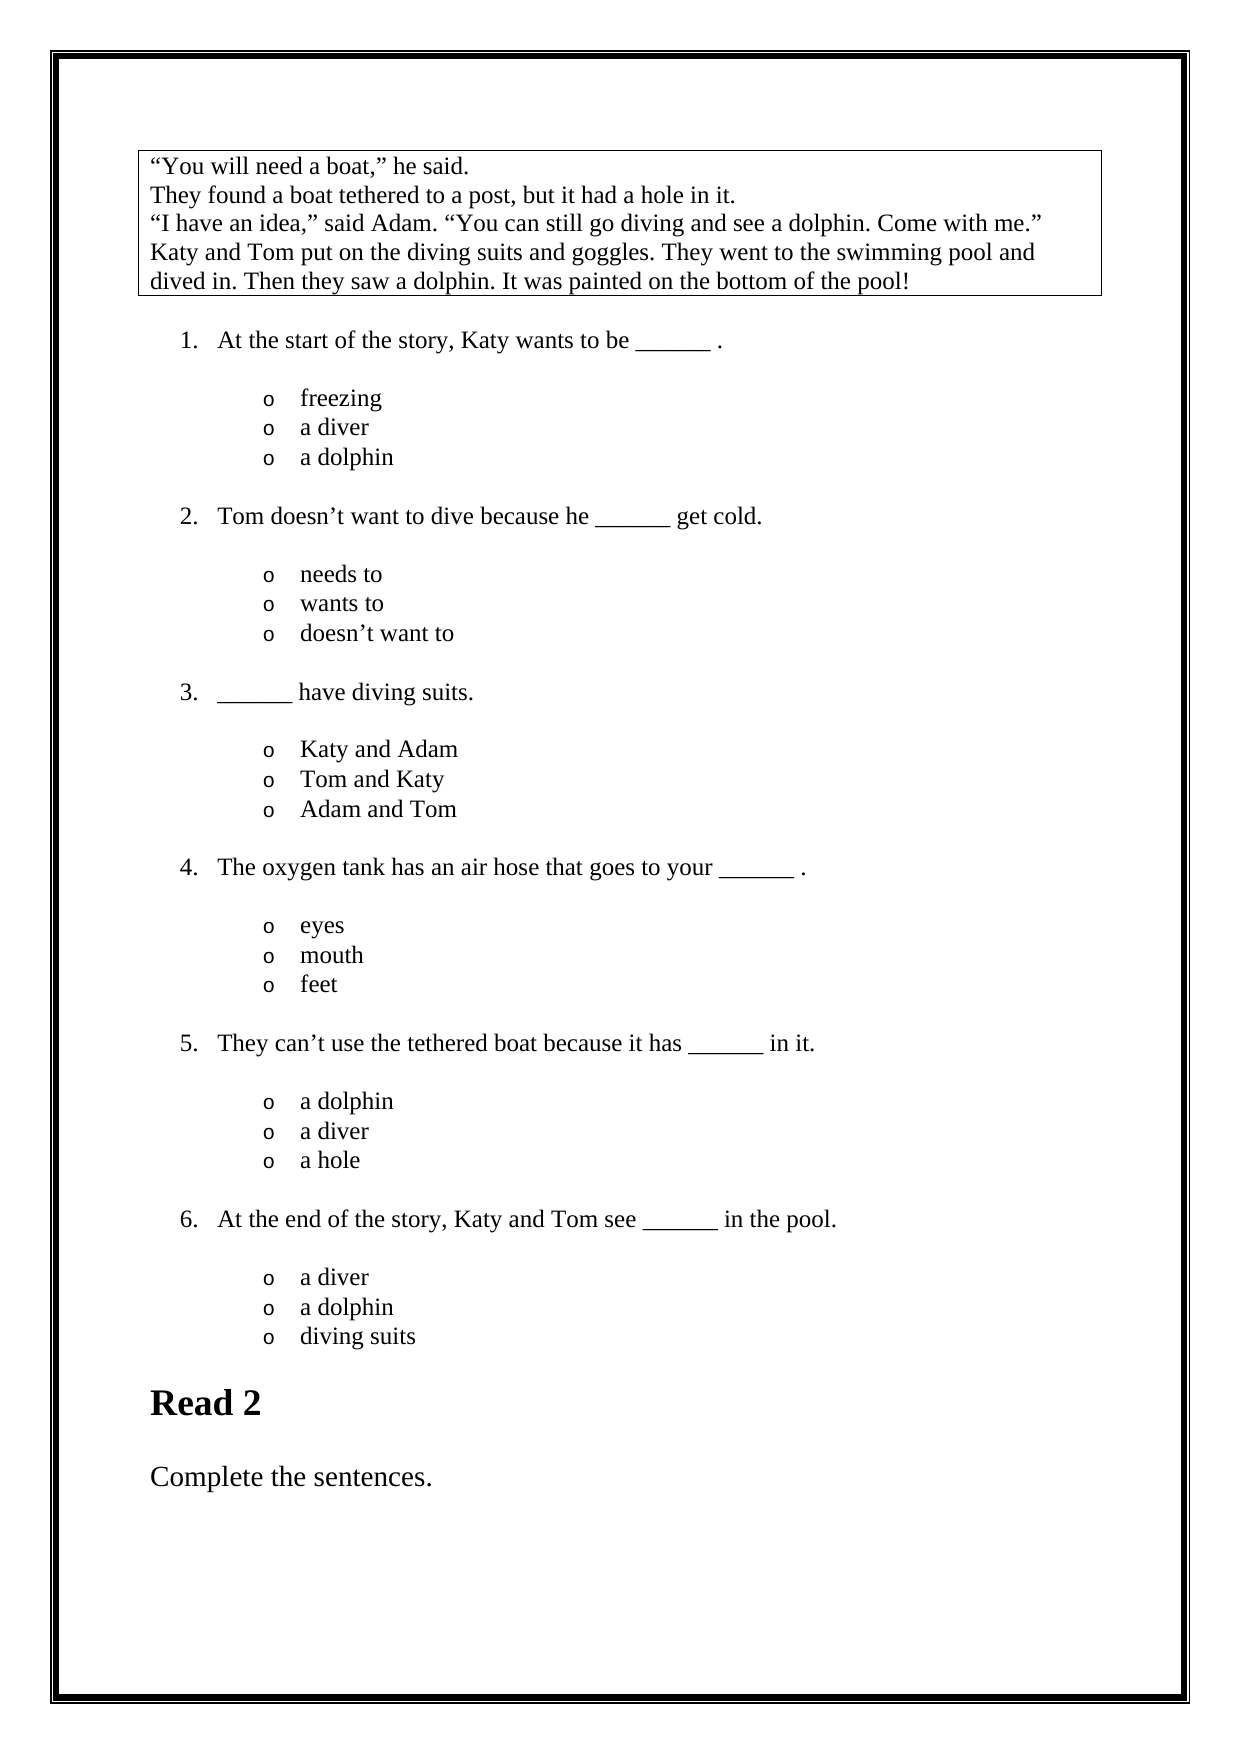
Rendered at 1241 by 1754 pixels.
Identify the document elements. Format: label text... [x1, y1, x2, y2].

list ______ have diving suits. [179, 677, 1090, 705]
list eyes [262, 910, 1090, 940]
text Complete the sentences. [150, 1459, 1090, 1492]
list a dolphin [262, 442, 1090, 472]
list Tom and Katy [262, 764, 1090, 794]
text Read 2 [150, 1380, 1090, 1423]
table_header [139, 151, 1101, 295]
list wants to [262, 588, 1090, 618]
list They can’t use the tethered boat because it has ______ in it. [179, 1028, 1090, 1057]
list mouth [262, 940, 1090, 969]
list diving suits [262, 1321, 1090, 1351]
list a diver [262, 412, 1090, 442]
list a diver [262, 1262, 1090, 1292]
list a dolphin [262, 1086, 1090, 1116]
list needs to [262, 559, 1090, 588]
list The oxygen tank has an air hose that goes to your ______ . [179, 852, 1090, 881]
list freezing [262, 383, 1090, 412]
list doesn’t want to [262, 618, 1090, 647]
list Adam and Tom [262, 794, 1090, 823]
list Tom doesn’t want to dive because he ______ get cold. [179, 501, 1090, 529]
list a diver [262, 1116, 1090, 1145]
list a dolphin [262, 1292, 1090, 1321]
list feet [262, 969, 1090, 999]
list a hole [262, 1145, 1090, 1175]
list At the start of the story, Katy wants to be ______ . [179, 325, 1090, 354]
list Katy and Adam [262, 734, 1090, 764]
list At the end of the story, Katy and Tom see ______ in the pool. [179, 1204, 1090, 1233]
